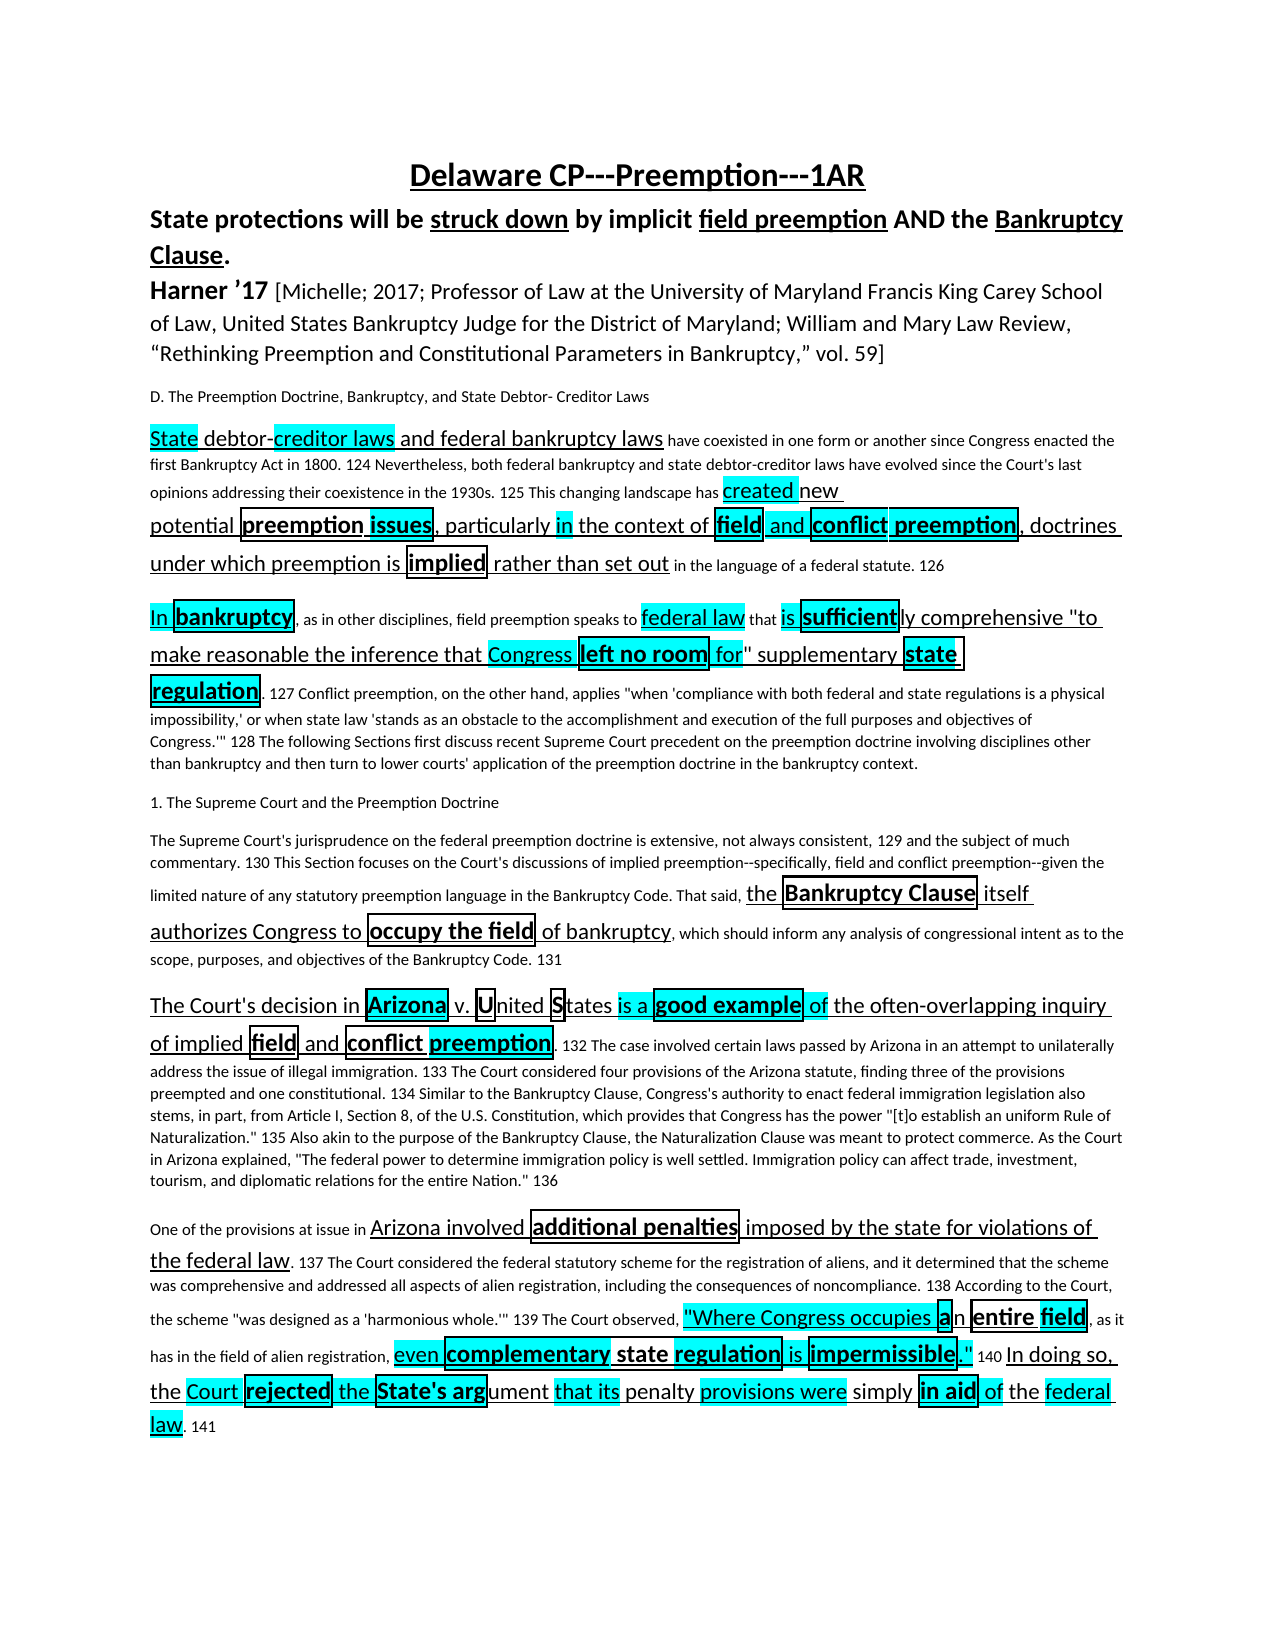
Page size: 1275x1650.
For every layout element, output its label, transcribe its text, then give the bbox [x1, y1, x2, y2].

subtitle State protections will be struck down by implicit field preemption AND the Bankruptcy Clause. [150, 202, 1125, 271]
text D. The Preemption Doctrine, Bankruptcy, and State Debtor- Creditor Laws [150, 386, 1125, 406]
subtitle Delaware CP---Preemption---1AR [150, 154, 1125, 195]
text The Supreme Court's jurisprudence on the federal preemption doctrine is extensive, not always consistent, 129 and the subject of much commentary. 130 This Section focuses on the Court's discussions of implied preemption--specifically, field and conflict preemption--given the limited nature of any statutory preemption language in the Bankruptcy Code. That said, the Bankruptcy Clause itself authorizes Congress to occupy the field of bankruptcy, which should inform any analysis of congressional intent as to the scope, purposes, and objectives of the Bankruptcy Code. 131 [150, 831, 1125, 969]
text Harner ’17 [Michelle; 2017; Professor of Law at the University of Maryland Francis King Carey School of Law, United States Bankruptcy Judge for the District of Maryland; William and Mary Law Review, “Rethinking Preemption and Constitutional Parameters in Bankruptcy,” vol. 59] [150, 273, 1125, 367]
text The Court's decision in Arizona v. United States is a good example of the often-overlapping inquiry of implied field and conflict preemption. 132 The case involved certain laws passed by Arizona in an attempt to unilaterally address the issue of illegal immigration. 133 The Court considered four provisions of the Arizona statute, finding three of the provisions preempted and one constitutional. 134 Similar to the Bankruptcy Clause, Congress's authority to enact federal immigration legislation also stems, in part, from Article I, Section 8, of the U.S. Constitution, which provides that Congress has the power "[t]o establish an uniform Rule of Naturalization." 135 Also akin to the purpose of the Bankruptcy Clause, the Naturalization Clause was meant to protect commerce. As the Court in Arizona explained, "The federal power to determine immigration policy is well settled. Immigration policy can affect trade, investment, tourism, and diplomatic relations for the entire Nation." 136 [150, 988, 1125, 1191]
text State debtor-creditor laws and federal bankruptcy laws have coexisted in one form or another since Congress enacted the first Bankruptcy Act in 1800. 124 Nevertheless, both federal bankruptcy and state debtor-creditor laws have evolved since the Court's last opinions addressing their coexistence in the 1930s. 125 This changing landscape has created new potential preemption issues, particularly in the context of field and conflict preemption, doctrines under which preemption is implied rather than set out in the language of a federal statute. 126 [150, 424, 1125, 579]
text 1. The Supreme Court and the Preemption Doctrine [150, 792, 1125, 812]
text One of the provisions at issue in Arizona involved additional penalties imposed by the state for violations of the federal law. 137 The Court considered the federal statutory scheme for the registration of aliens, and it determined that the scheme was comprehensive and addressed all aspects of alien registration, including the consequences of noncompliance. 138 According to the Court, the scheme "was designed as a 'harmonious whole.'" 139 The Court observed, "Where Congress occupies an entire field, as it has in the field of alien registration, even complementary state regulation is impermissible." 140 In doing so, the Court rejected the State's argument that its penalty provisions were simply in aid of the federal law. 141 [150, 1209, 1125, 1438]
text In bankruptcy, as in other disciplines, field preemption speaks to federal law that is sufficiently comprehensive "to make reasonable the inference that Congress left no room for" supplementary state regulation. 127 Conflict preemption, on the other hand, applies "when 'compliance with both federal and state regulations is a physical impossibility,' or when state law 'stands as an obstacle to the accomplishment and execution of the full purposes and objectives of Congress.'" 128 The following Sections first discuss recent Supreme Court precedent on the preemption doctrine involving disciplines other than bankruptcy and then turn to lower courts' application of the preemption doctrine in the bankruptcy context. [150, 599, 1125, 774]
